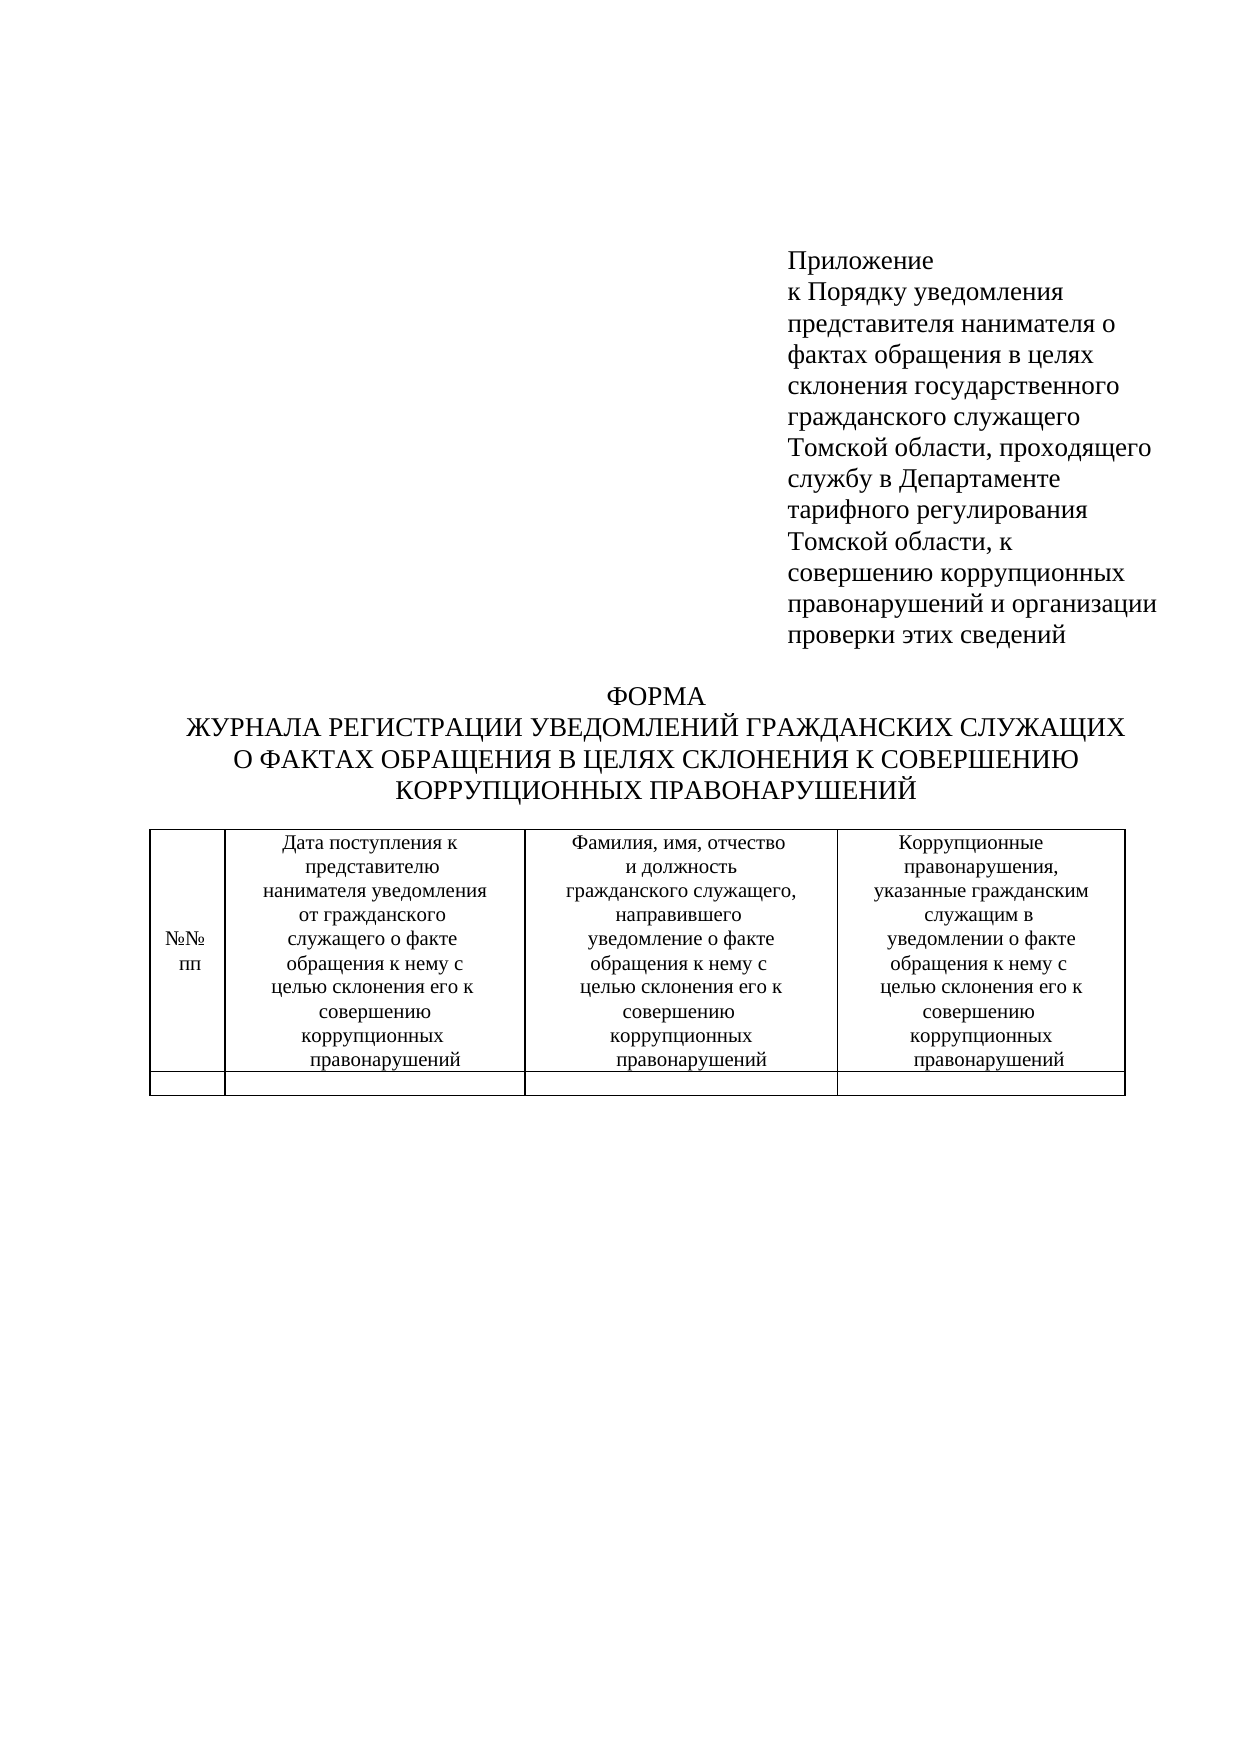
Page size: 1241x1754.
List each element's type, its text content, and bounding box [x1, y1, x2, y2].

title О ФАКТАХ ОБРАЩЕНИЯ В ЦЕЛЯХ СКЛОНЕНИЯ К СОВЕРШЕНИЮ [150, 743, 1162, 774]
text к Порядку уведомления представителя нанимателя о фактах обращения в целях склонения государственного гражданского служащего Томской области, проходящего службу в Департаменте тарифного регулирования Томской области, к совершению коррупционных правонарушений и организации проверки этих сведений [787, 276, 1162, 649]
text Приложение [787, 244, 1162, 276]
table_cell [226, 1072, 524, 1095]
table_header №№ пп [151, 830, 224, 1071]
title ФОРМА [150, 680, 1162, 712]
table_cell [526, 1072, 837, 1095]
title КОРРУПЦИОННЫХ ПРАВОНАРУШЕНИЙ [150, 774, 1162, 805]
table_header Фамилия, имя, отчество и должность гражданского служащего, направившего уведомление о факте обращения к нему с целью склонения его к совершению коррупционных правонарушений [526, 830, 837, 1071]
table_header Дата поступления к представителю нанимателя уведомления от гражданского служащего о факте обращения к нему с целью склонения его к совершению коррупционных правонарушений [226, 830, 524, 1071]
table_cell [838, 1072, 1124, 1095]
title ЖУРНАЛА РЕГИСТРАЦИИ УВЕДОМЛЕНИЙ ГРАЖДАНСКИХ СЛУЖАЩИХ [150, 712, 1162, 743]
table_header Коррупционные правонарушения, указанные гражданским служащим в уведомлении о факте обращения к нему с целью склонения его к совершению коррупционных правонарушений [838, 830, 1124, 1071]
table_cell [151, 1072, 224, 1095]
